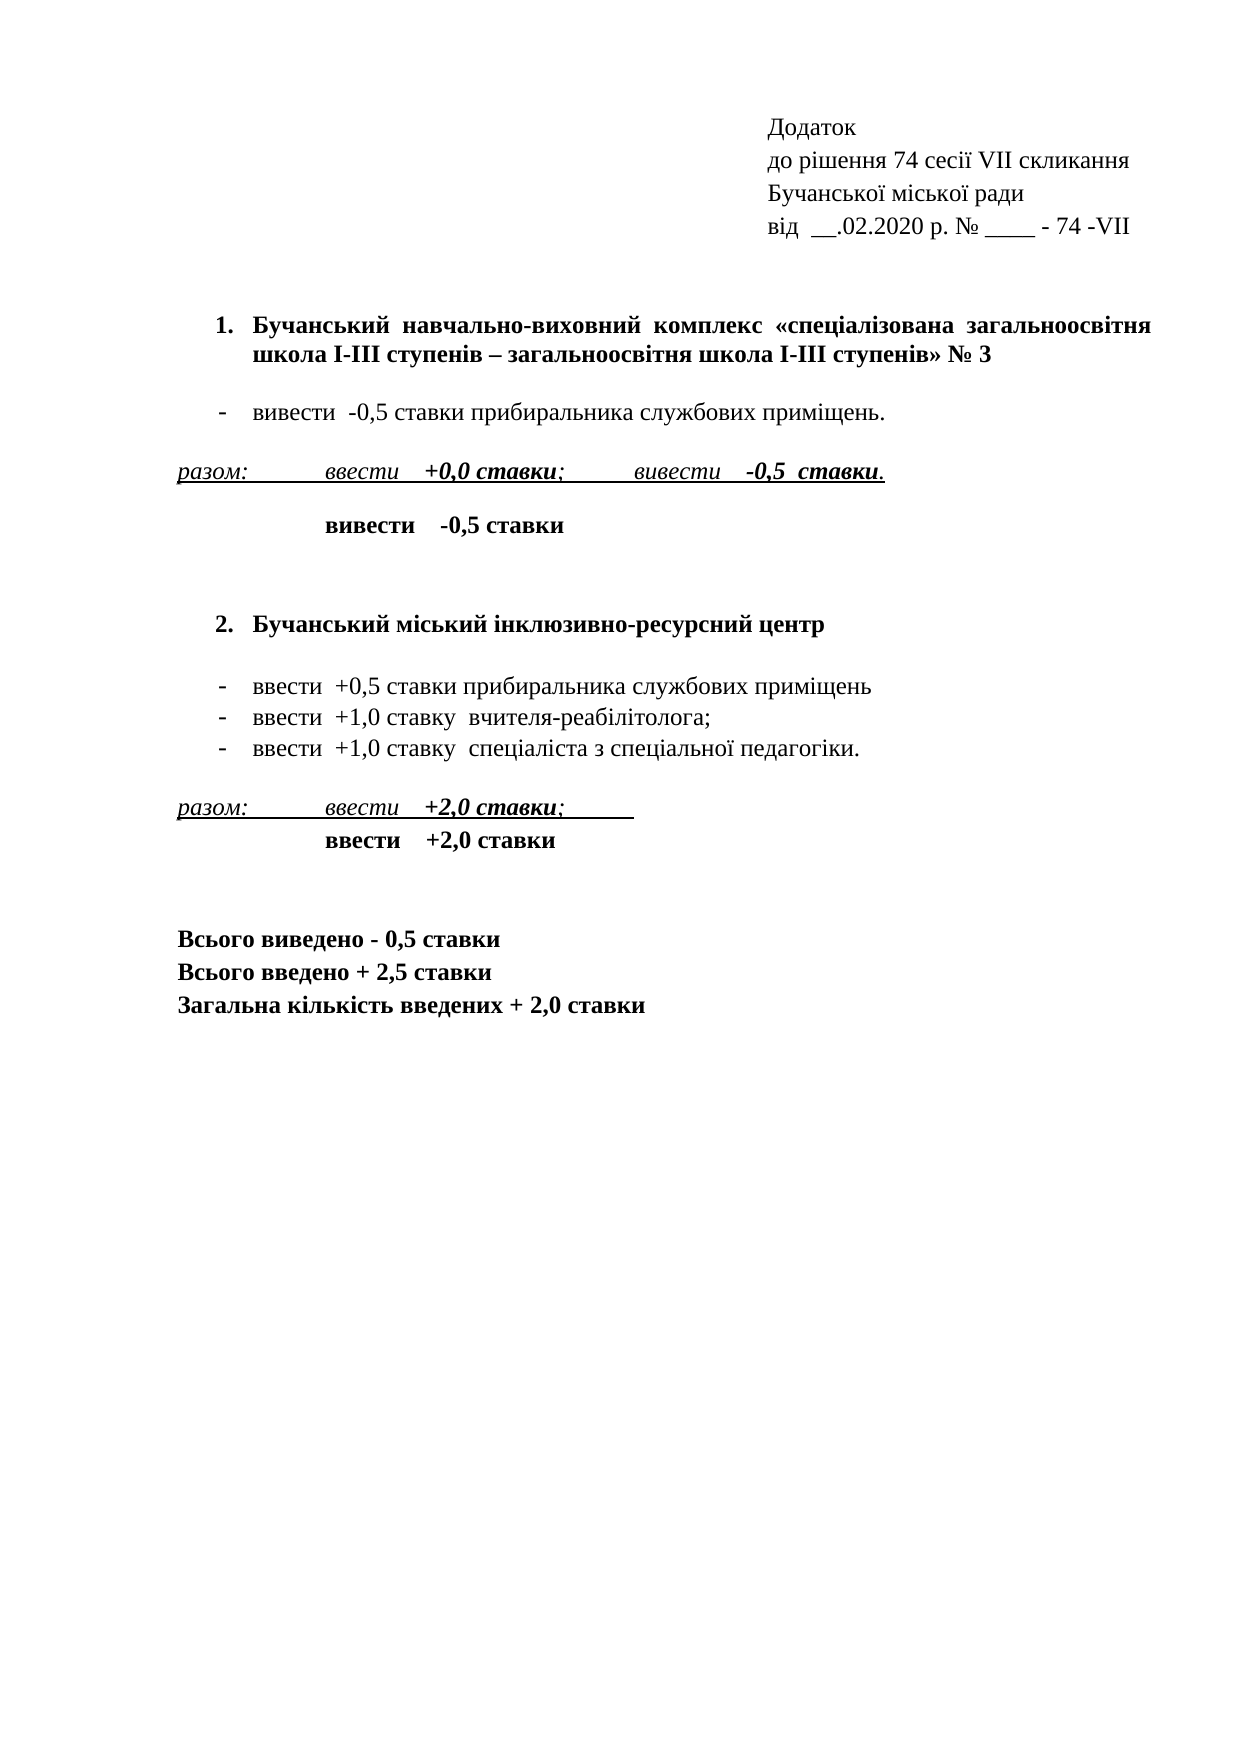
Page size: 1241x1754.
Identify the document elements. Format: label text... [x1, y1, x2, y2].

list Бучанський міський інклюзивно-ресурсний центр [215, 609, 1152, 638]
text разом: ввести +2,0 ставки; [177, 792, 1152, 821]
list ввести +0,5 ставки прибиральника службових приміщень [215, 671, 1152, 702]
text ввести +2,0 ставки [177, 825, 1152, 854]
text Загальна кількість введених + 2,0 ставки [177, 990, 1152, 1019]
text вивести -0,5 ставки [177, 510, 1152, 539]
text Всього введено + 2,5 ставки [177, 957, 1152, 986]
list вивести -0,5 ставки прибиральника службових приміщень. [215, 397, 1152, 428]
text разом: ввести +0,0 ставки; вивести -0,5 ставки. [177, 456, 1152, 485]
list ввести +1,0 ставку вчителя-реабілітолога; [215, 702, 1152, 733]
text Всього виведено - 0,5 ставки [177, 924, 1152, 953]
list ввести +1,0 ставку спеціаліста з спеціальної педагогіки. [215, 733, 1152, 763]
list Бучанський навчально-виховний комплекс «спеціалізована загальноосвітня школа І-ІІІ ступенів – загальноосвітня школа І-ІІІ ступенів» № 3 [215, 311, 1152, 368]
text до рішення 74 сесії VII скликання [767, 145, 1152, 174]
text Додаток [767, 112, 1152, 141]
text від __.02.2020 р. № ____ - 74 -VII [767, 211, 1152, 240]
text Бучанської міської ради [767, 178, 1152, 207]
